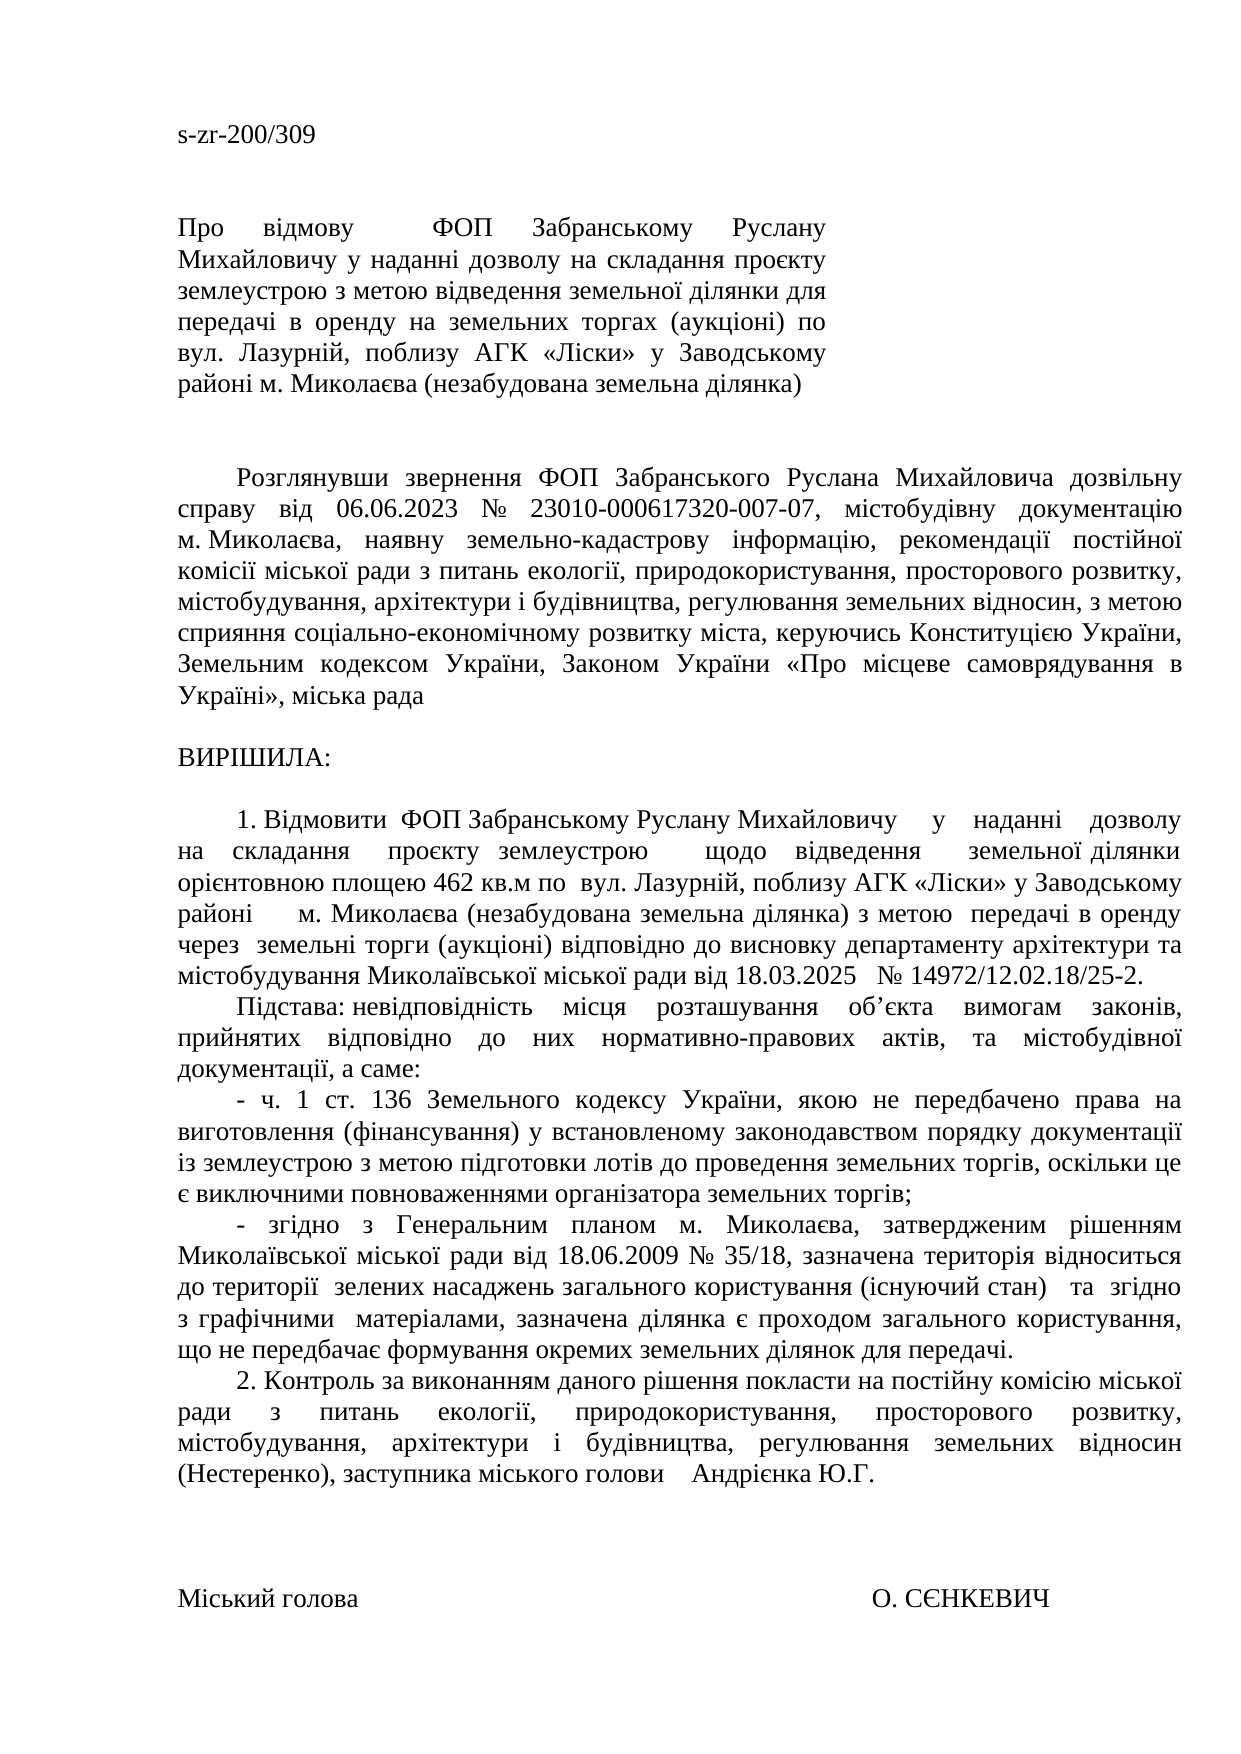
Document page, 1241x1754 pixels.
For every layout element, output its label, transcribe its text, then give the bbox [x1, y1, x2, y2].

text 1. Відмовити ФОП Забранському Руслану Михайловичу у наданні дозволу на складання проєкту землеустрою щодо відведення земельної ділянки орієнтовною площею 462 кв.м по вул. Лазурній, поблизу АГК «Ліски» у Заводському районі м. Миколаєва (незабудована земельна ділянка) з метою передачі в оренду через земельні торги (аукціоні) відповідно до висновку департаменту архітектури та містобудування Миколаївської міської ради від 18.03.2025 № 14972/12.02.18/25-2. [177, 803, 1183, 990]
text s-zr-200/309 [177, 118, 1183, 149]
text - ч. 1 ст. 136 Земельного кодексу України, якою не передбачено права на виготовлення (фінансування) у встановленому законодавством порядку документації із землеустрою з метою підготовки лотів до проведення земельних торгів, оскільки це є виключними повноваженнями організатора земельних торгів; [177, 1084, 1183, 1208]
text 2. Контроль за виконанням даного рішення покласти на постійну комісію міської ради з питань екології, природокористування, просторового розвитку, містобудування, архітектури і будівництва, регулювання земельних відносин (Нестеренко), заступника міського голови Андрієнка Ю.Г. [177, 1364, 1183, 1488]
text Розглянувши звернення ФОП Забранського Руслана Михайловича дозвільну справу від 06.06.2023 № 23010-000617320-007-07, містобудівну документацію м. Миколаєва, наявну земельно-кадастрову інформацію, рекомендації постійної комісії міської ради з питань екології, природокористування, просторового розвитку, містобудування, архітектури і будівництва, регулювання земельних відносин, з метою сприяння соціально-економічному розвитку міста, керуючись Конституцією України, Земельним кодексом України, Законом України «Про місцеве самоврядування в Україні», міська рада [177, 461, 1183, 710]
text Про відмову ФОП Забранському Руслану Михайловичу у наданні дозволу на складання проєкту землеустрою з метою відведення земельної ділянки для передачі в оренду на земельних торгах (аукціоні) по вул. Лазурній, поблизу АГК «Ліски» у Заводському районі м. Миколаєва (незабудована земельна ділянка) [177, 212, 827, 398]
text Підстава: невідповідність місця розташування об’єкта вимогам законів, прийнятих відповідно до них нормативно-правових актів, та містобудівної документації, а саме: [177, 990, 1183, 1084]
text - згідно з Генеральним планом м. Миколаєва, затвердженим рішенням Миколаївської міської ради від 18.06.2009 № 35/18, зазначена територія відноситься до території зелених насаджень загального користування (існуючий стан) та згідно з графічними матеріалами, зазначена ділянка є проходом загального користування, що не передбачає формування окремих земельних ділянок для передачі. [177, 1208, 1183, 1364]
text ВИРІШИЛА: [177, 741, 1183, 772]
text Міський голова О. СЄНКЕВИЧ [177, 1582, 1183, 1613]
